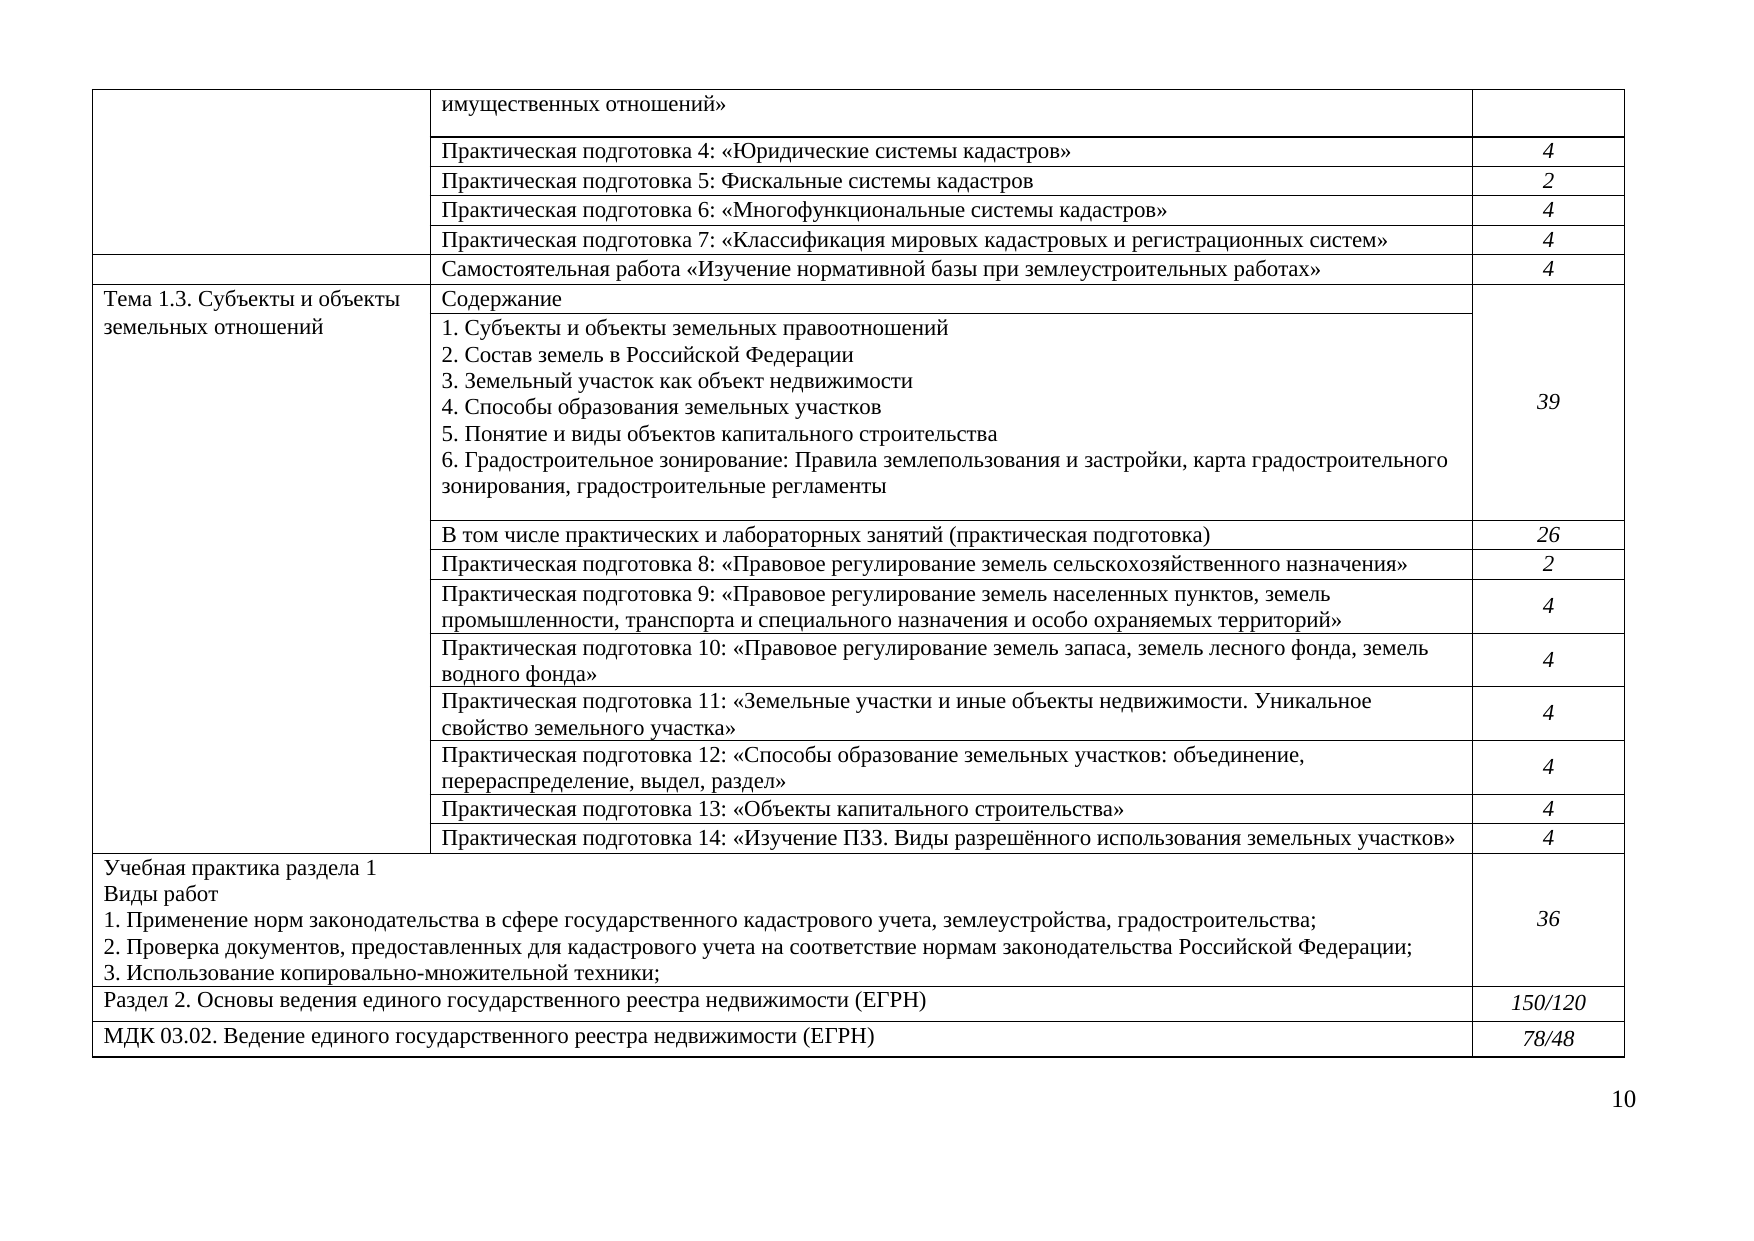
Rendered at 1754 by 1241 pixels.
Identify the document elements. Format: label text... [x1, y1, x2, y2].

table_cell 36 [1473, 854, 1624, 986]
table_cell 4 [1473, 580, 1624, 632]
table_cell Самостоятельная работа «Изучение нормативной базы при землеустроительных работах» [431, 255, 1472, 284]
table_cell 150/120 [1473, 987, 1624, 1021]
table_cell 4 [1473, 795, 1624, 823]
table_cell 2 [1473, 167, 1624, 195]
table_cell 1. Субъекты и объекты земельных правоотношений 2. Состав земель в Российской Федерации 3. Земельный участок как объект недвижимости 4. Способы образования земельных участков 5. Понятие и виды объектов капитального строительства 6. Градостроительное зонирование: Правила землепользования и застройки, карта градостроительного зонирования, градостроительные регламенты [431, 314, 1472, 520]
table_cell 4 [1473, 741, 1624, 794]
table_cell Практическая подготовка 8: «Правовое регулирование земель сельскохозяйственного назначения» [431, 550, 1472, 579]
table_cell 4 [1473, 824, 1624, 853]
table_cell 4 [1473, 138, 1624, 166]
table_cell 4 [1473, 255, 1624, 284]
table_cell 39 [1473, 285, 1624, 520]
table_cell Учебная практика раздела 1 Виды работ 1. Применение норм законодательства в сфере государственного кадастрового учета, землеустройства, градостроительства; 2. Проверка документов, предоставленных для кадастрового учета на соответствие нормам законодательства Российской Федерации; 3. Использование копировально-множительной техники; [93, 854, 1472, 986]
table_cell Практическая подготовка 13: «Объекты капитального строительства» [431, 795, 1472, 823]
table_cell 26 [1473, 521, 1624, 549]
table_cell Практическая подготовка 5: Фискальные системы кадастров [431, 167, 1472, 195]
table_cell Тема 1.3. Субъекты и объекты земельных отношений [93, 285, 430, 853]
table_cell 78/48 [1473, 1022, 1624, 1056]
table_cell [431, 90, 1472, 136]
table_cell Практическая подготовка 10: «Правовое регулирование земель запаса, земель лесного фонда, земель водного фонда» [431, 634, 1472, 686]
table_cell 4 [1473, 196, 1624, 225]
table_cell В том числе практических и лабораторных занятий (практическая подготовка) [431, 521, 1472, 549]
table_cell Раздел 2. Основы ведения единого государственного реестра недвижимости (ЕГРН) [93, 987, 1472, 1021]
table_cell Содержание [431, 285, 1472, 313]
table_cell Практическая подготовка 12: «Способы образование земельных участков: объединение, перераспределение, выдел, раздел» [431, 741, 1472, 794]
table_cell 4 [1473, 687, 1624, 740]
table_cell [93, 255, 430, 284]
table_cell Практическая подготовка 9: «Правовое регулирование земель населенных пунктов, земель промышленности, транспорта и специального назначения и особо охраняемых территорий» [431, 580, 1472, 632]
table_cell Практическая подготовка 14: «Изучение ПЗЗ. Виды разрешённого использования земельных участков» [431, 824, 1472, 853]
table_cell Практическая подготовка 7: «Классификация мировых кадастровых и регистрационных систем» [431, 226, 1472, 254]
table_cell Практическая подготовка 6: «Многофункциональные системы кадастров» [431, 196, 1472, 225]
table_cell 2 [1473, 550, 1624, 579]
table_cell 4 [1473, 226, 1624, 254]
table_cell МДК 03.02. Ведение единого государственного реестра недвижимости (ЕГРН) [93, 1022, 1472, 1056]
table_cell 4 [1473, 634, 1624, 686]
table_cell Практическая подготовка 11: «Земельные участки и иные объекты недвижимости. Уникальное свойство земельного участка» [431, 687, 1472, 740]
table_cell 4 [1473, 90, 1624, 136]
table_cell Практическая подготовка 4: «Юридические системы кадастров» [431, 138, 1472, 166]
